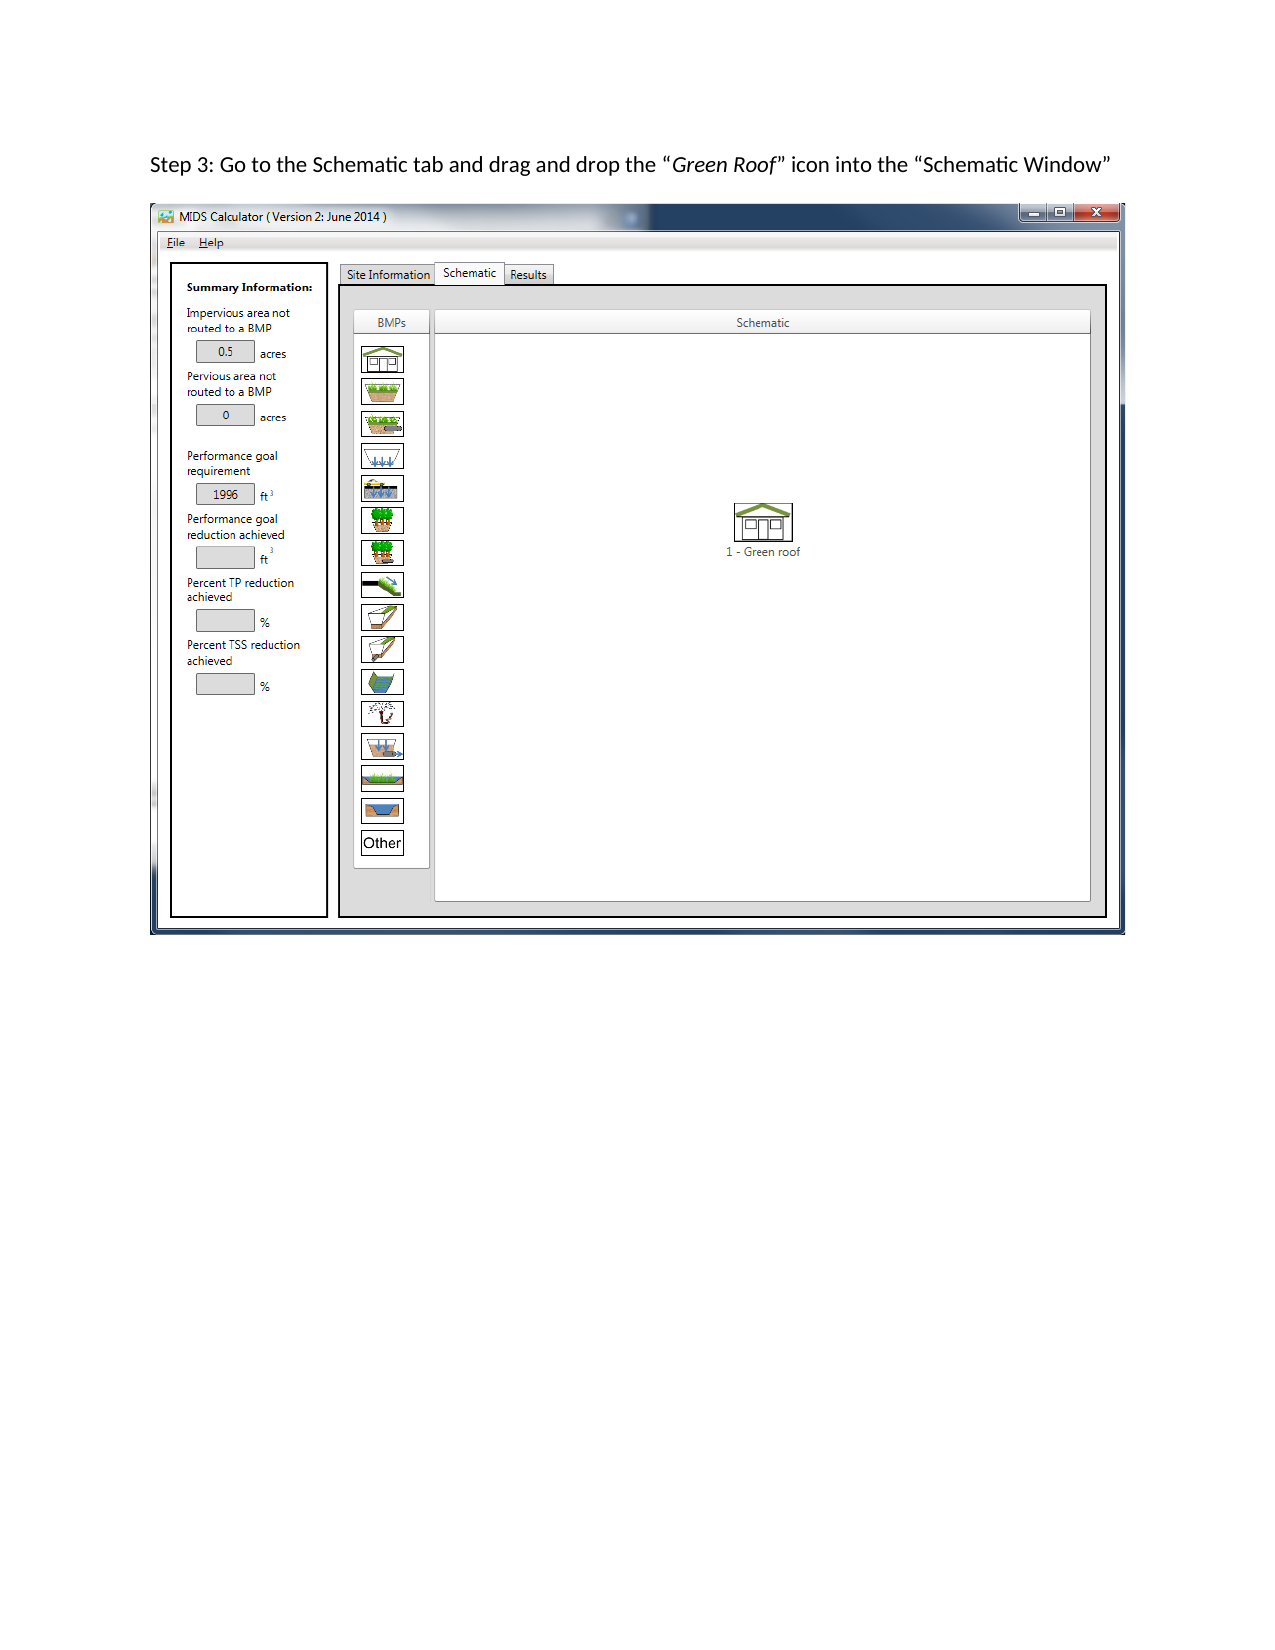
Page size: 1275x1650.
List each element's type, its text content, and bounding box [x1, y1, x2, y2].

picture [150, 203, 1125, 935]
text Step 3: Go to the Schematic tab and drag and drop the “Green Roof” icon into the “Schematic Window” [150, 150, 1125, 178]
